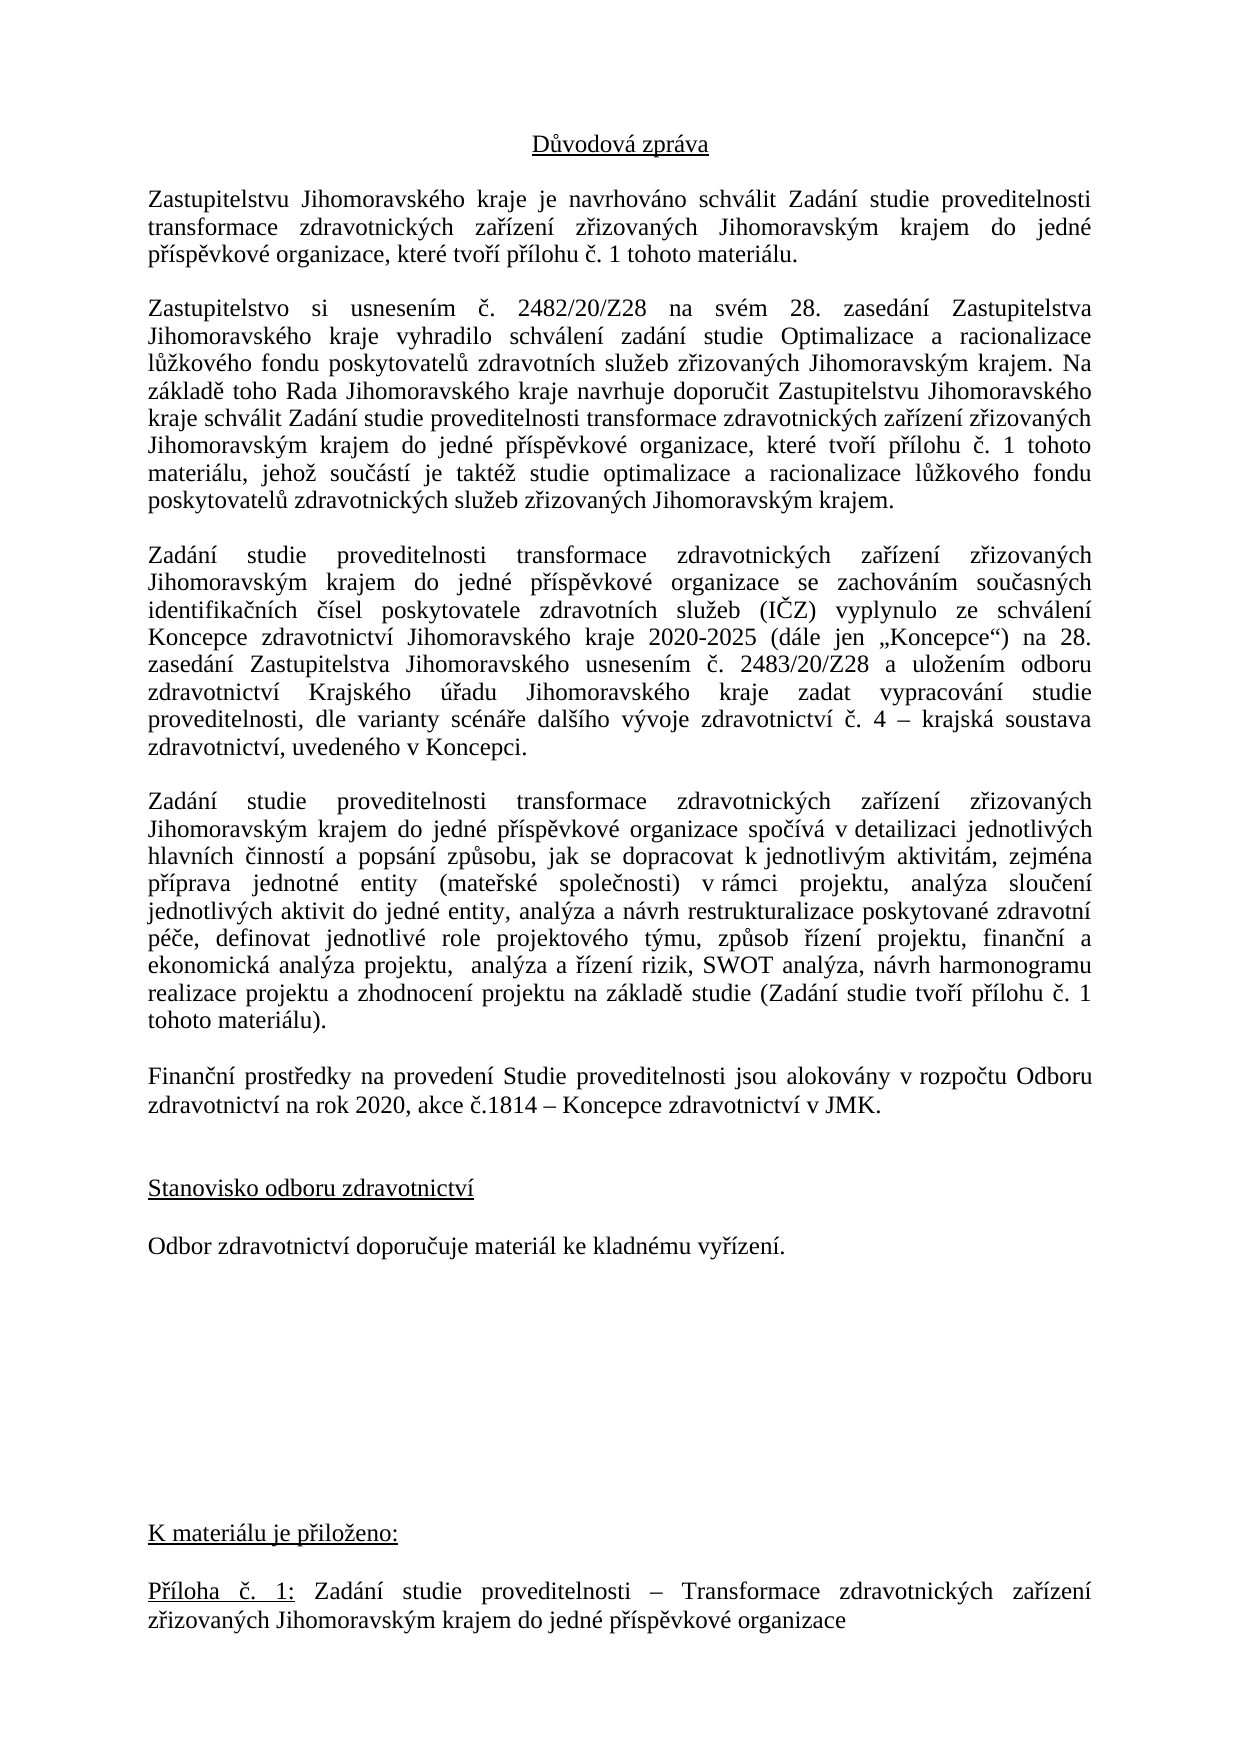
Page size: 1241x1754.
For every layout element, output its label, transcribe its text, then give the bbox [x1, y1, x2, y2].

list Zadání studie proveditelnosti transformace zdravotnických zařízení zřizovaných Jihomoravským krajem do jedné příspěvkové organizace spočívá v detailizaci jednotlivých hlavních činností a popsání způsobu, jak se dopracovat k jednotlivým aktivitám, zejména příprava jednotné entity (mateřské společnosti) v rámci projektu, analýza sloučení jednotlivých aktivit do jedné entity, analýza a návrh restrukturalizace poskytované zdravotní péče, definovat jednotlivé role projektového týmu, způsob řízení projektu, finanční a ekonomická analýza projektu, analýza a řízení rizik, SWOT analýza, návrh harmonogramu realizace projektu a zhodnocení projektu na základě studie (Zadání studie tvoří přílohu č. 1 tohoto materiálu). [148, 788, 1092, 1034]
list Zadání studie proveditelnosti transformace zdravotnických zařízení zřizovaných Jihomoravským krajem do jedné příspěvkové organizace se zachováním současných identifikačních čísel poskytovatele zdravotních služeb (IČZ) vyplynulo ze schválení Koncepce zdravotnictví Jihomoravského kraje 2020-2025 (dále jen „Koncepce“) na 28. zasedání Zastupitelstva Jihomoravského usnesením č. 2483/20/Z28 a uložením odboru zdravotnictví Krajského úřadu Jihomoravského kraje zadat vypracování studie proveditelnosti, dle varianty scénáře dalšího vývoje zdravotnictví č. 4 – krajská soustava zdravotnictví, uvedeného v Koncepci. [148, 541, 1092, 760]
text K materiálu je přiloženo: [148, 1518, 1092, 1547]
list Zastupitelstvo si usnesením č. 2482/20/Z28 na svém 28. zasedání Zastupitelstva Jihomoravského kraje vyhradilo schválení zadání studie Optimalizace a racionalizace lůžkového fondu poskytovatelů zdravotních služeb zřizovaných Jihomoravským krajem. Na základě toho Rada Jihomoravského kraje navrhuje doporučit Zastupitelstvu Jihomoravského kraje schválit Zadání studie proveditelnosti transformace zdravotnických zařízení zřizovaných Jihomoravským krajem do jedné příspěvkové organizace, které tvoří přílohu č. 1 tohoto materiálu, jehož součástí je taktéž studie optimalizace a racionalizace lůžkového fondu poskytovatelů zdravotnických služeb zřizovaných Jihomoravským krajem. [148, 295, 1092, 514]
text Stanovisko odboru zdravotnictví [148, 1173, 1092, 1202]
text Finanční prostředky na provedení Studie proveditelnosti jsou alokovány v rozpočtu Odboru zdravotnictví na rok 2020, akce č.1814 – Koncepce zdravotnictví v JMK. [148, 1061, 1092, 1119]
list Zastupitelstvu Jihomoravského kraje je navrhováno schválit Zadání studie proveditelnosti transformace zdravotnických zařízení zřizovaných Jihomoravským krajem do jedné příspěvkové organizace, které tvoří přílohu č. 1 tohoto materiálu. [148, 186, 1092, 268]
text Příloha č. 1: Zadání studie proveditelnosti – Transformace zdravotnických zařízení zřizovaných Jihomoravským krajem do jedné příspěvkové organizace [148, 1576, 1092, 1633]
text Důvodová zpráva [148, 131, 1092, 158]
text Odbor zdravotnictví doporučuje materiál ke kladnému vyřízení. [148, 1231, 1092, 1260]
